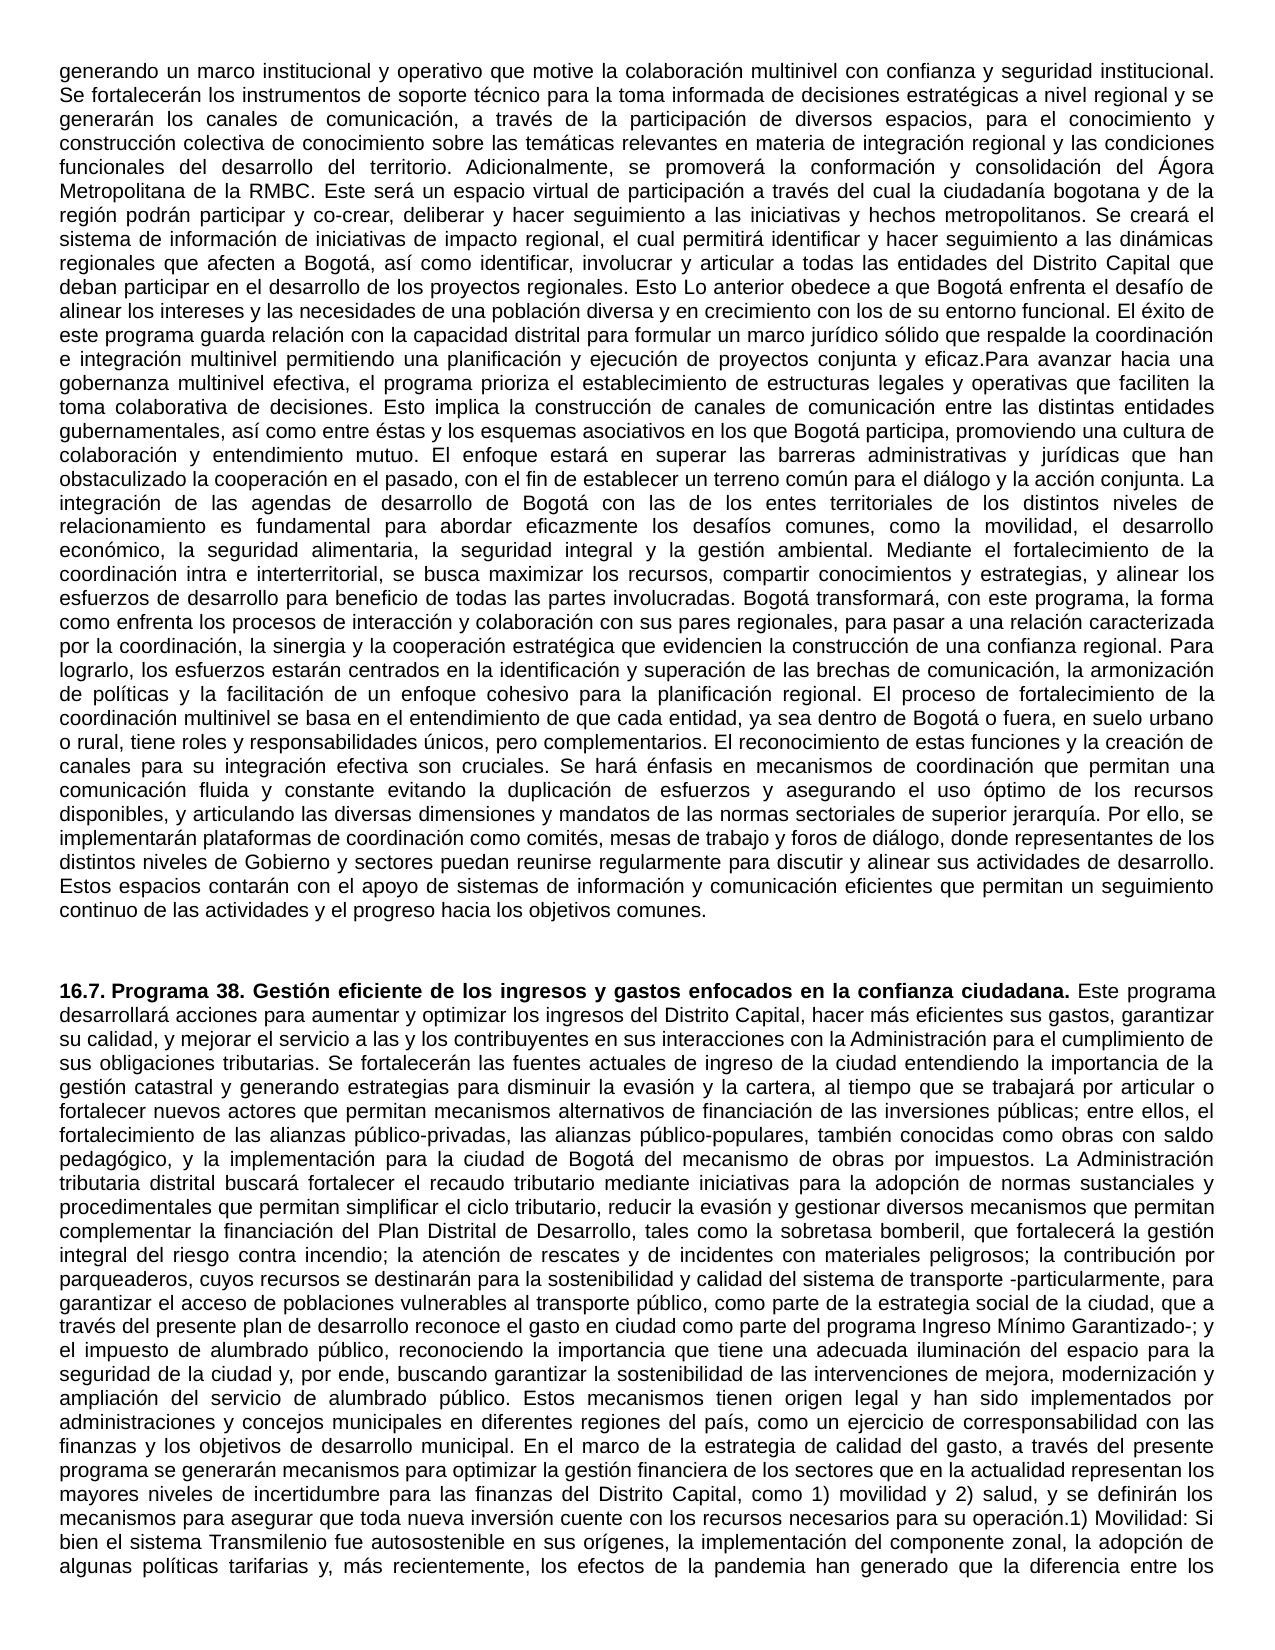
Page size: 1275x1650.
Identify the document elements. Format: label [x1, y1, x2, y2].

text [59, 979, 1216, 1578]
text [59, 59, 1216, 922]
